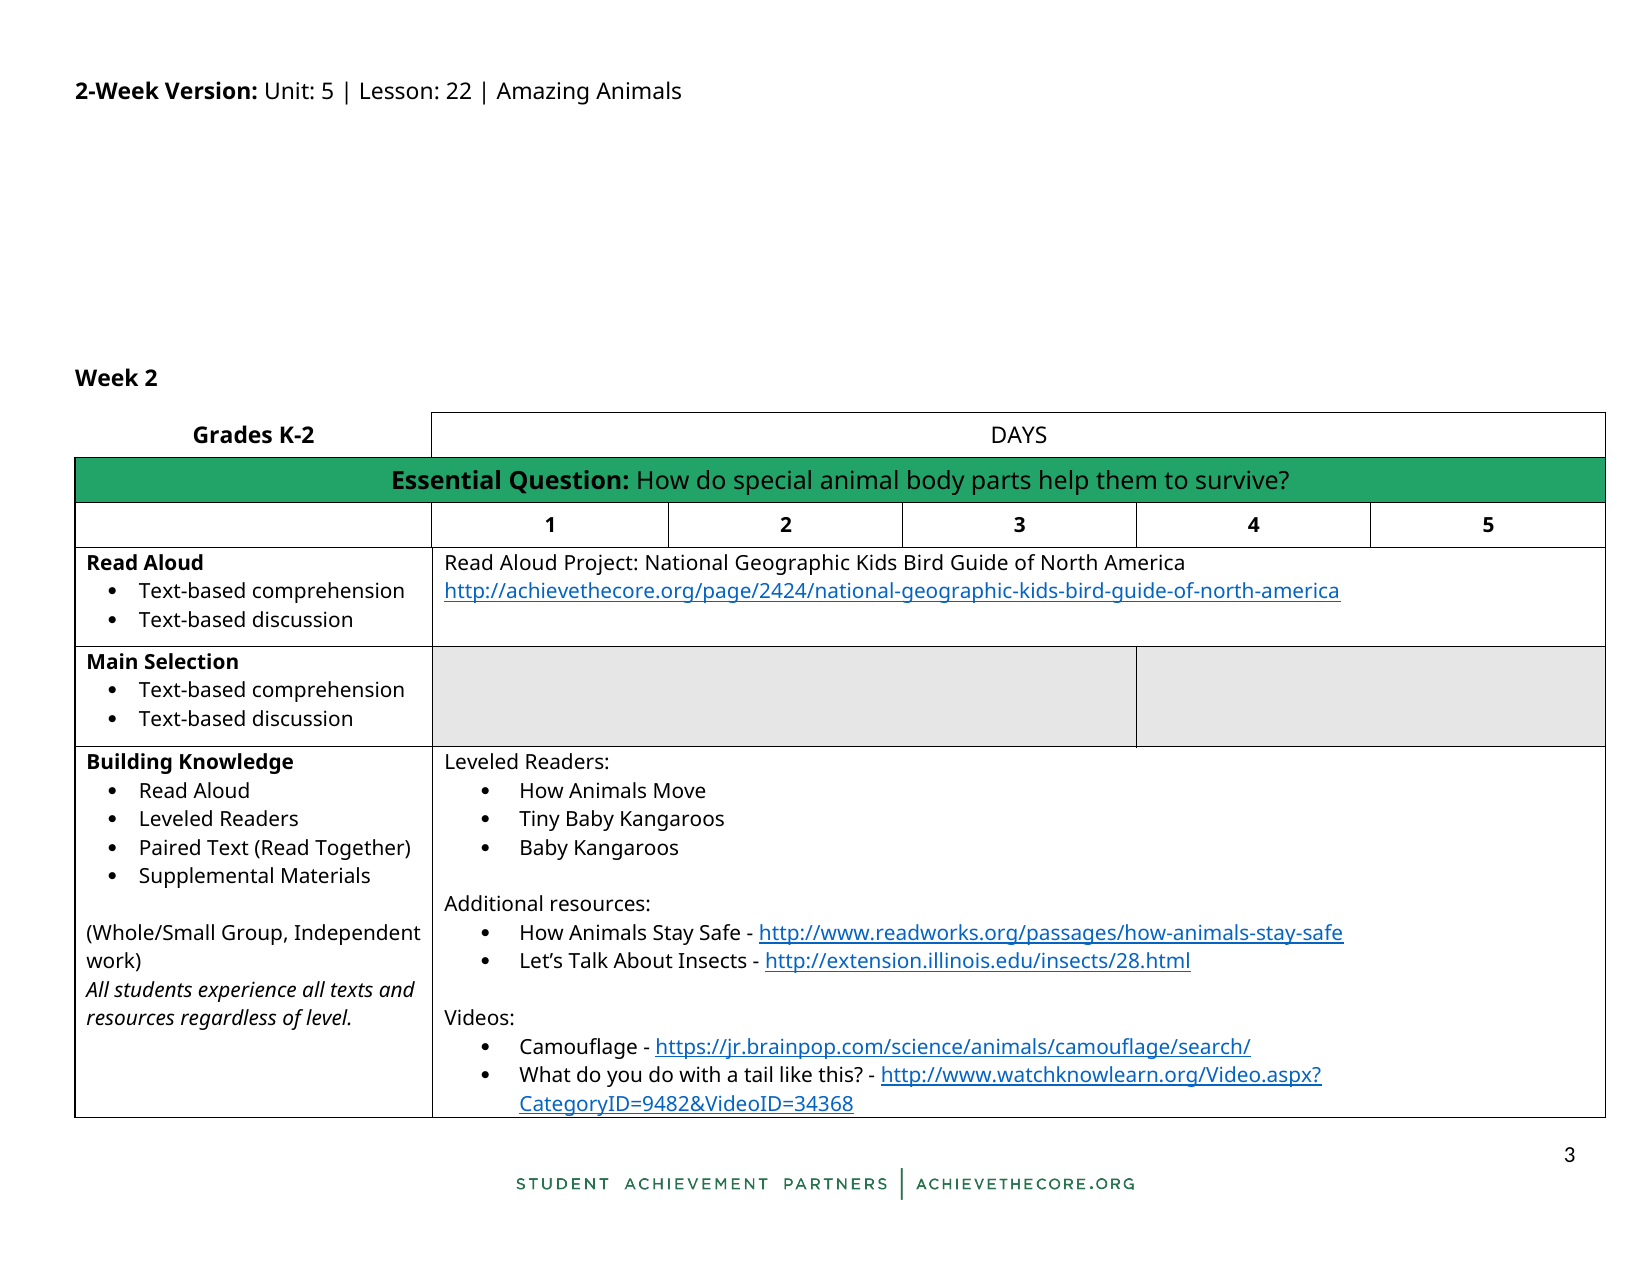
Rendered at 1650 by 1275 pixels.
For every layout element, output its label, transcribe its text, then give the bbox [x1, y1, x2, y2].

table_cell [1137, 647, 1605, 746]
table_cell Read Aloud Text-based comprehension Text-based discussion [76, 548, 432, 646]
table_cell 2 [669, 503, 902, 547]
table_cell 4 [1137, 503, 1370, 547]
table_cell 5 [1371, 503, 1605, 547]
text Week 2 [75, 361, 1575, 393]
table_cell 1 [432, 503, 668, 547]
picture [516, 1168, 1134, 1200]
table_header DAYS [432, 413, 1605, 457]
table_cell Essential Question: How do special animal body parts help them to survive? [76, 458, 1605, 502]
table_cell [433, 647, 1136, 746]
table_cell [76, 503, 431, 547]
table_cell Main Selection Text-based comprehension Text-based discussion [76, 647, 432, 746]
table_header Grades K-2 [75, 412, 431, 457]
table_cell Read Aloud Project: National Geographic Kids Bird Guide of North America http://achievethecore.org/page/2424/national-geographic-kids-bird-guide-of-north-america [433, 548, 1605, 646]
table_cell 3 [903, 503, 1136, 547]
